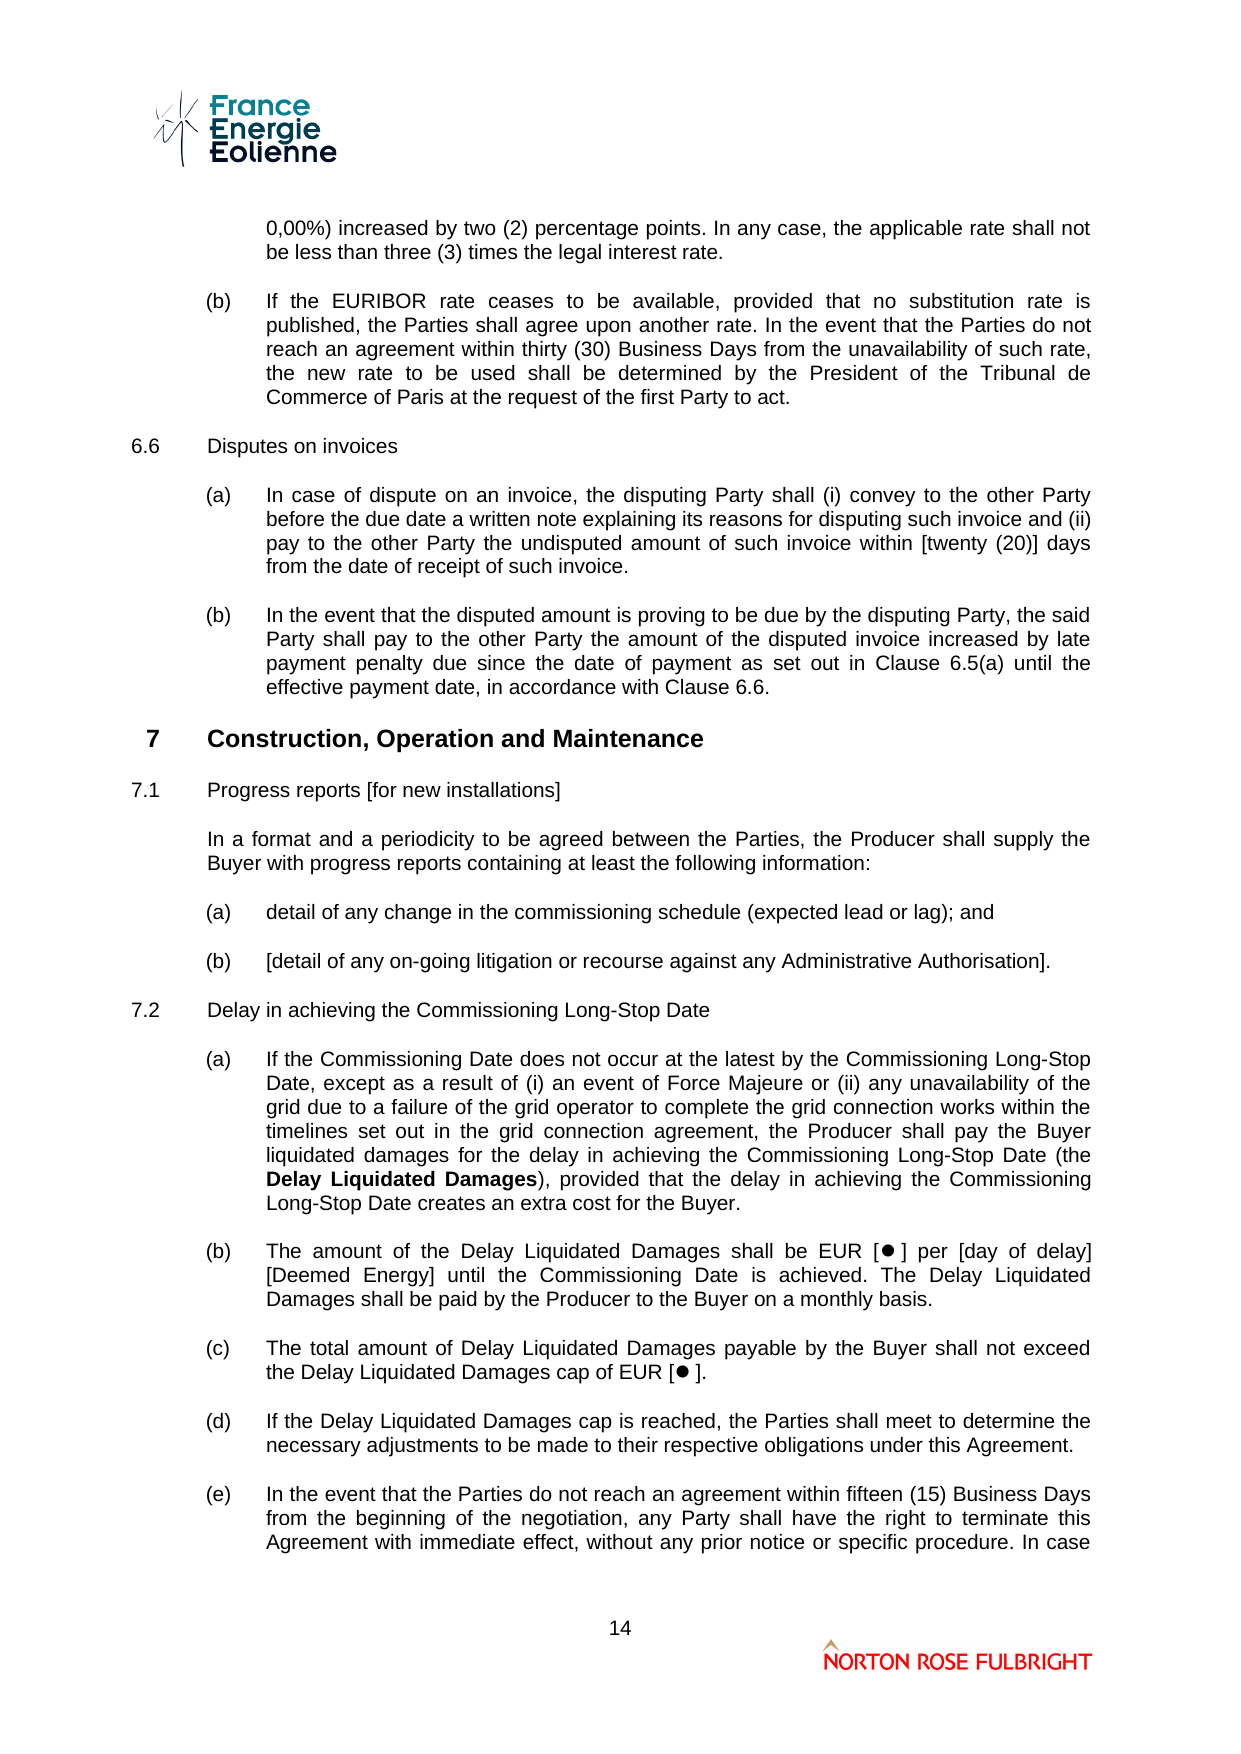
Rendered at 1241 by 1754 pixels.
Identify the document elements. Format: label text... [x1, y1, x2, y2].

text Delay in achieving the Commissioning Long-Stop Date [160, 998, 1092, 1022]
text If the Commissioning Date does not occur at the latest by the Commissioning Long-Stop Date, except as a result of (i) an event of Force Majeure or (ii) any unavailability of the grid due to a failure of the grid operator to complete the grid connection works within the timelines set out in the grid connection agreement, the Producer shall pay the Buyer liquidated damages for the delay in achieving the Commissioning Long-Stop Date (the Delay Liquidated Damages), provided that the delay in achieving the Commissioning Long-Stop Date creates an extra cost for the Buyer. [206, 1047, 1092, 1214]
picture [822, 1639, 1093, 1670]
picture [153, 88, 337, 167]
text Construction, Operation and Maintenance [160, 724, 1092, 753]
text Progress reports [for new installations] [160, 778, 1092, 802]
text In a format and a periodicity to be agreed between the Parties, the Producer shall supply the Buyer with progress reports containing at least the following information: [207, 827, 1092, 875]
text In the event that the disputed amount is proving to be due by the disputing Party, the said Party shall pay to the other Party the amount of the disputed invoice increased by late payment penalty due since the date of payment as set out in Clause 6.5(a) until the effective payment date, in accordance with Clause 6.6. [206, 603, 1092, 699]
text If the EURIBOR rate ceases to be available, provided that no substitution rate is published, the Parties shall agree upon another rate. In the event that the Parties do not reach an agreement within thirty (30) Business Days from the unavailability of such rate, the new rate to be used shall be determined by the President of the Tribunal de Commerce of Paris at the request of the first Party to act. [206, 289, 1092, 408]
text In case of dispute on an invoice, the disputing Party shall (i) convey to the other Party before the due date a written note explaining its reasons for disputing such invoice and (ii) pay to the other Party the undisputed amount of such invoice within [twenty (20)] days from the date of receipt of such invoice. [206, 482, 1092, 578]
text If the Delay Liquidated Damages cap is reached, the Parties shall meet to determine the necessary adjustments to be made to their respective obligations under this Agreement. [206, 1409, 1092, 1457]
text Disputes on invoices [160, 433, 1092, 457]
text detail of any change in the commissioning schedule (expected lead or lag); and [206, 900, 1092, 924]
text The total amount of Delay Liquidated Damages payable by the Buyer shall not exceed the Delay Liquidated Damages cap of EUR []. [206, 1336, 1092, 1384]
text [detail of any on-going litigation or recourse against any Administrative Authorisation]. [206, 949, 1092, 973]
text The amount of the Delay Liquidated Damages shall be EUR [] per [day of delay][Deemed Energy] until the Commissioning Date is achieved. The Delay Liquidated Damages shall be paid by the Producer to the Buyer on a monthly basis. [206, 1239, 1092, 1311]
